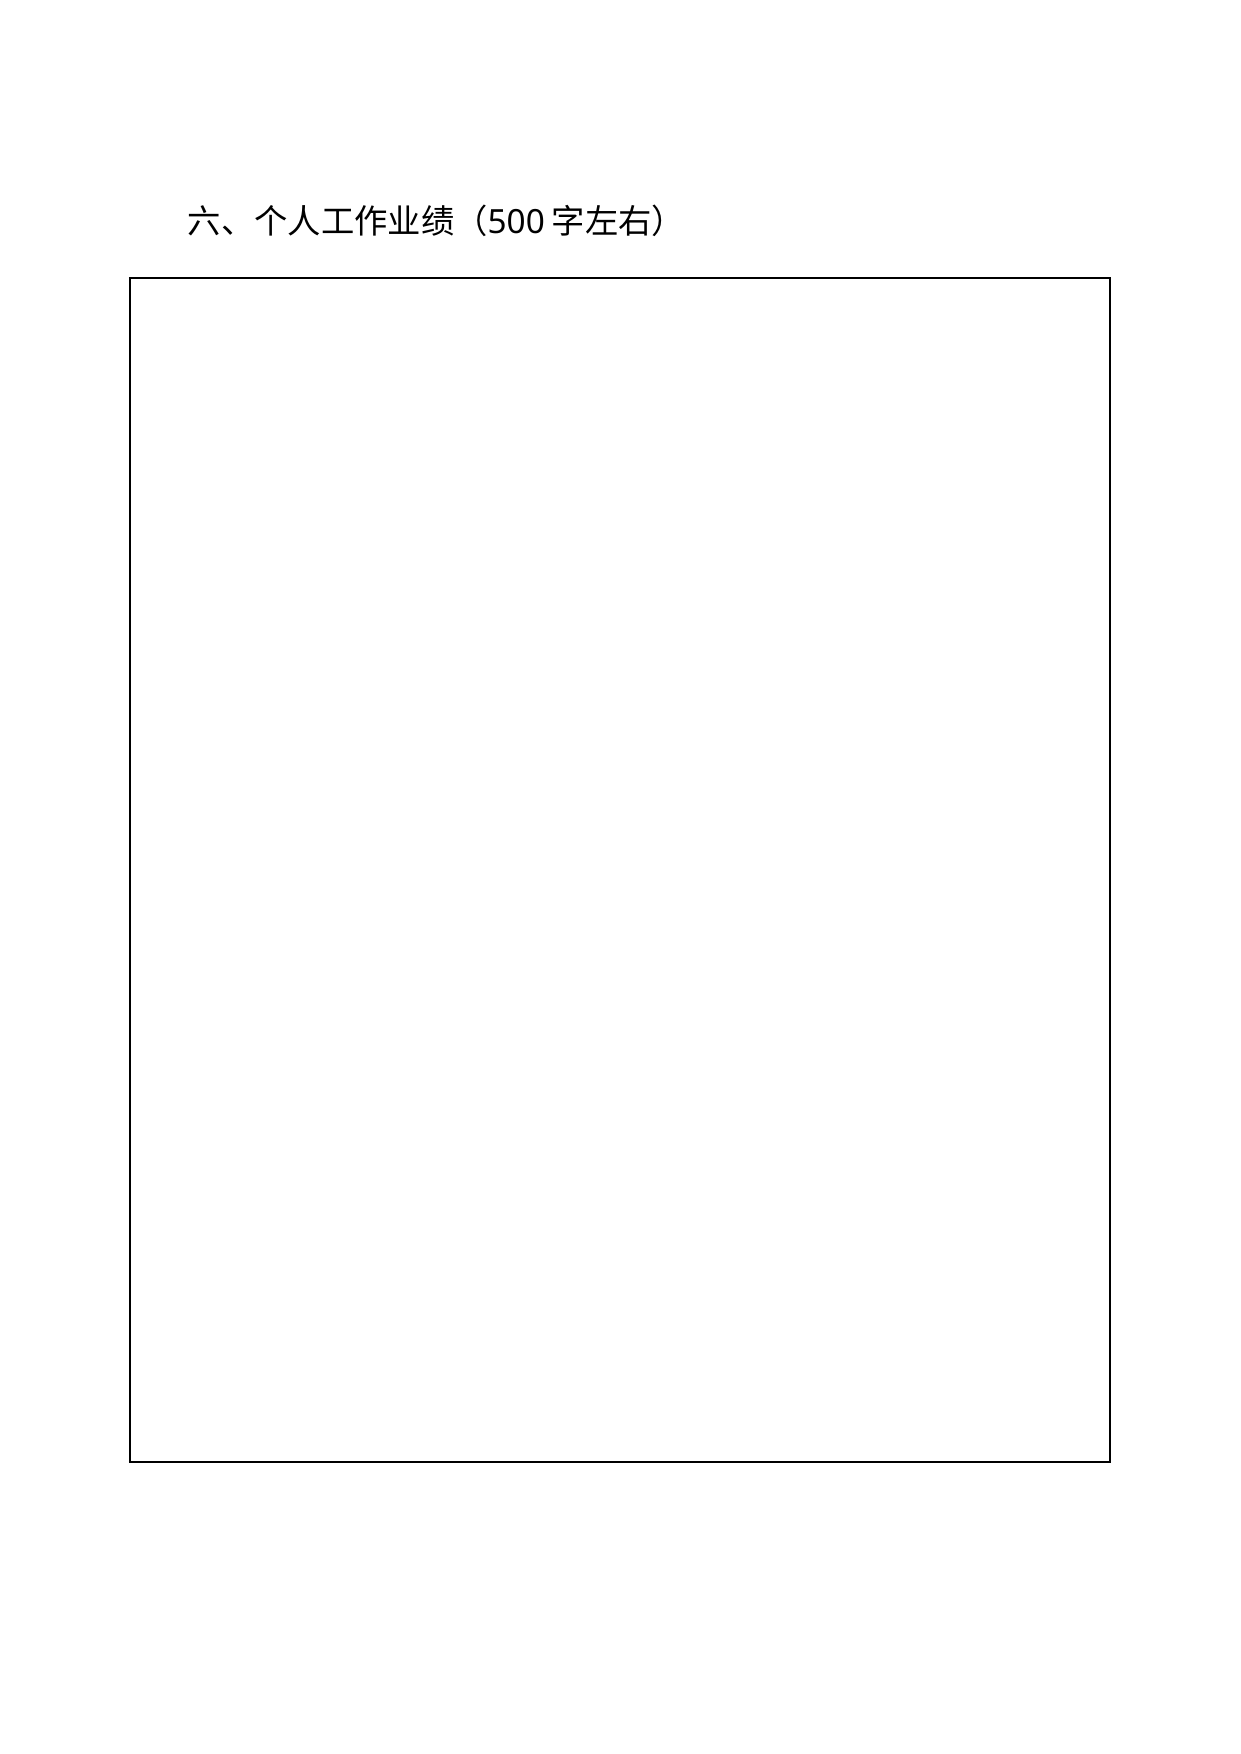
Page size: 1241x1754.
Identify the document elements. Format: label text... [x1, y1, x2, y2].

text 六、个人工作业绩（500字左右） [187, 187, 1053, 252]
table_header [131, 279, 1109, 1461]
